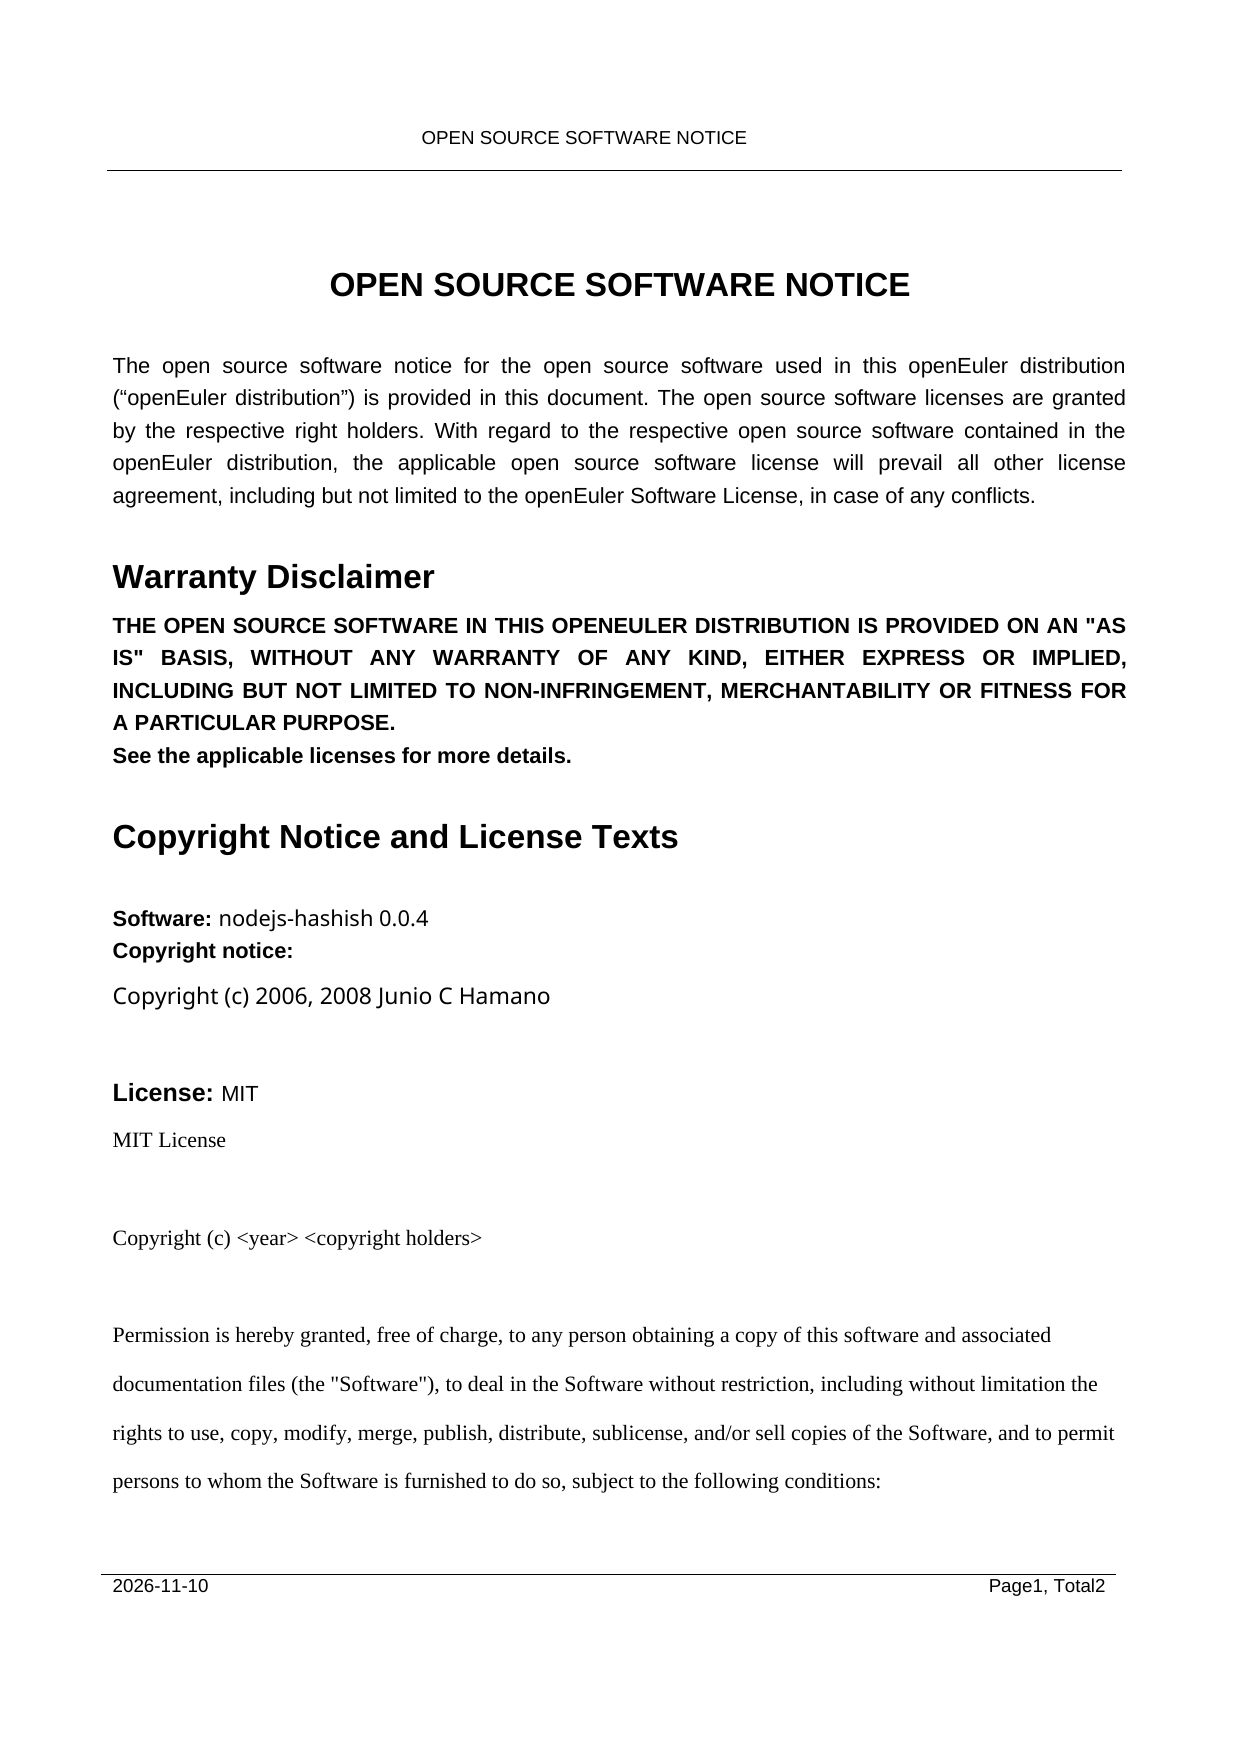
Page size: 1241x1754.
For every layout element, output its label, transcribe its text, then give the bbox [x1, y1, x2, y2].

text Copyright notice: [112, 934, 1128, 966]
text OPEN SOURCE SOFTWARE NOTICE [112, 251, 1128, 316]
text Copyright Notice and License Texts [112, 804, 1128, 869]
text Copyright (c) 2006, 2008 Junio C Hamano [112, 979, 1128, 1060]
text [112, 1123, 1128, 1497]
text The open source software notice for the open source software used in this openEuler distribution (“openEuler distribution”) is provided in this document. The open source software licenses are granted by the respective right holders. With regard to the respective open source software contained in the openEuler distribution, the applicable open source software license will prevail all other license agreement, including but not limited to the openEuler Software License, in case of any conflicts. [112, 349, 1128, 511]
text Software: nodejs-hashish 0.0.4 [112, 901, 1128, 934]
text Warranty Disclaimer [112, 544, 1128, 609]
text THE OPEN SOURCE SOFTWARE IN THIS OPENEULER DISTRIBUTION IS PROVIDED ON AN "AS IS" BASIS, WITHOUT ANY WARRANTY OF ANY KIND, EITHER EXPRESS OR IMPLIED, INCLUDING BUT NOT LIMITED TO NON-INFRINGEMENT, MERCHANTABILITY OR FITNESS FOR A PARTICULAR PURPOSE. See the applicable licenses for more details. [112, 609, 1128, 771]
text License: MIT [112, 1077, 1128, 1109]
